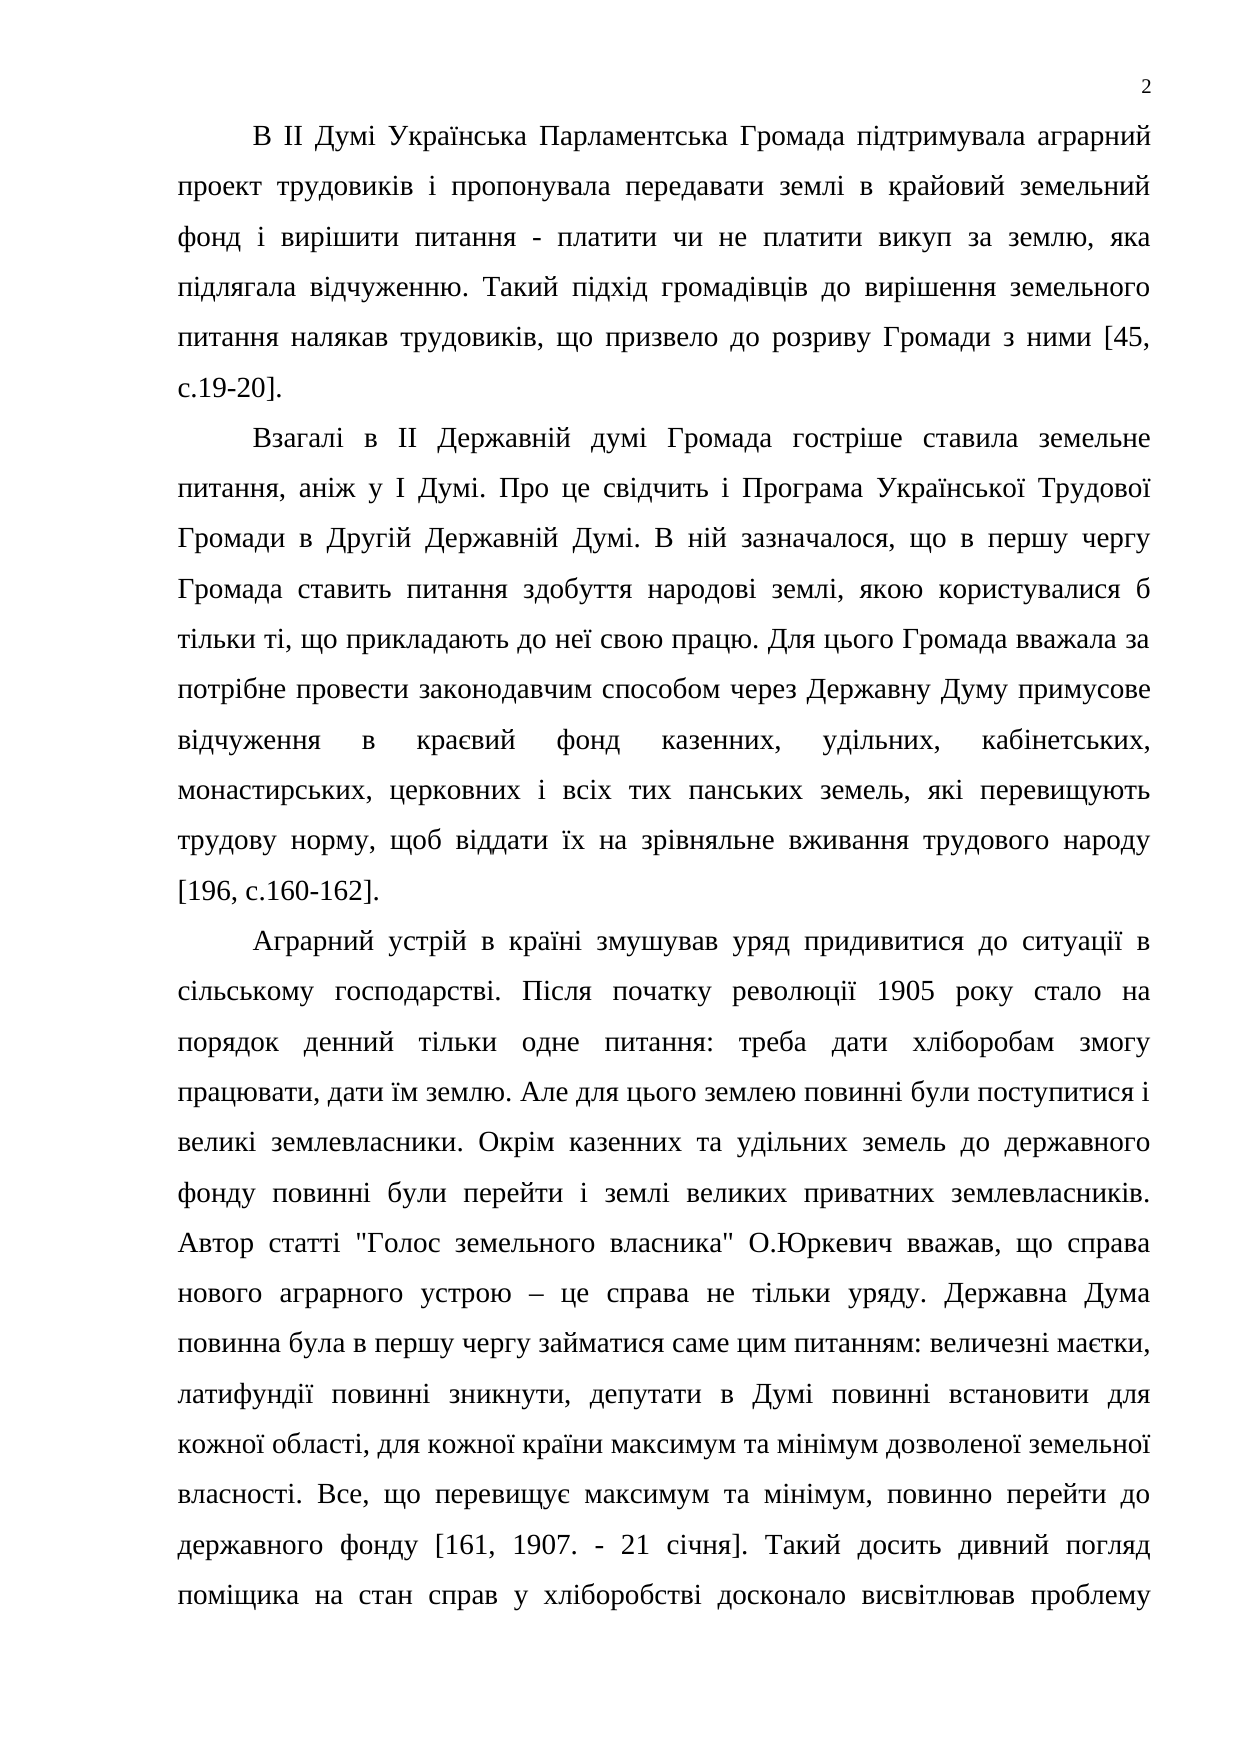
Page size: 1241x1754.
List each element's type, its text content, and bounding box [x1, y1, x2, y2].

text Взагалі в ІІ Державній думі Громада гостріше ставила земельне питання, аніж у І Думі. Про це свідчить і Програма Української Трудової Громади в Другій Державній Думі. В ній зазначалося, що в першу чергу Громада ставить питання здобуття народові землі, якою користувалися б тільки ті, що прикладають до неї свою працю. Для цього Громада вважала за потрібне провести законодавчим способом через Державну Думу примусове відчуження в краєвий фонд казенних, удільних, кабінетських, монастирських, церковних і всіх тих панських земель, які перевищують трудову норму, щоб віддати їх на зрівняльне вживання трудового народу [196, с.160-162]. [177, 420, 1152, 906]
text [177, 923, 1152, 1611]
text В ІІ Думі Українська Парламентська Громада підтримувала аграрний проект трудовиків і пропонувала передавати землі в крайовий земельний фонд і вирішити питання - платити чи не платити викуп за землю, яка підлягала відчуженню. Такий підхід громадівців до вирішення земельного питання налякав трудовиків, що призвело до розриву Громади з ними [45, с.19-20]. [177, 118, 1152, 403]
